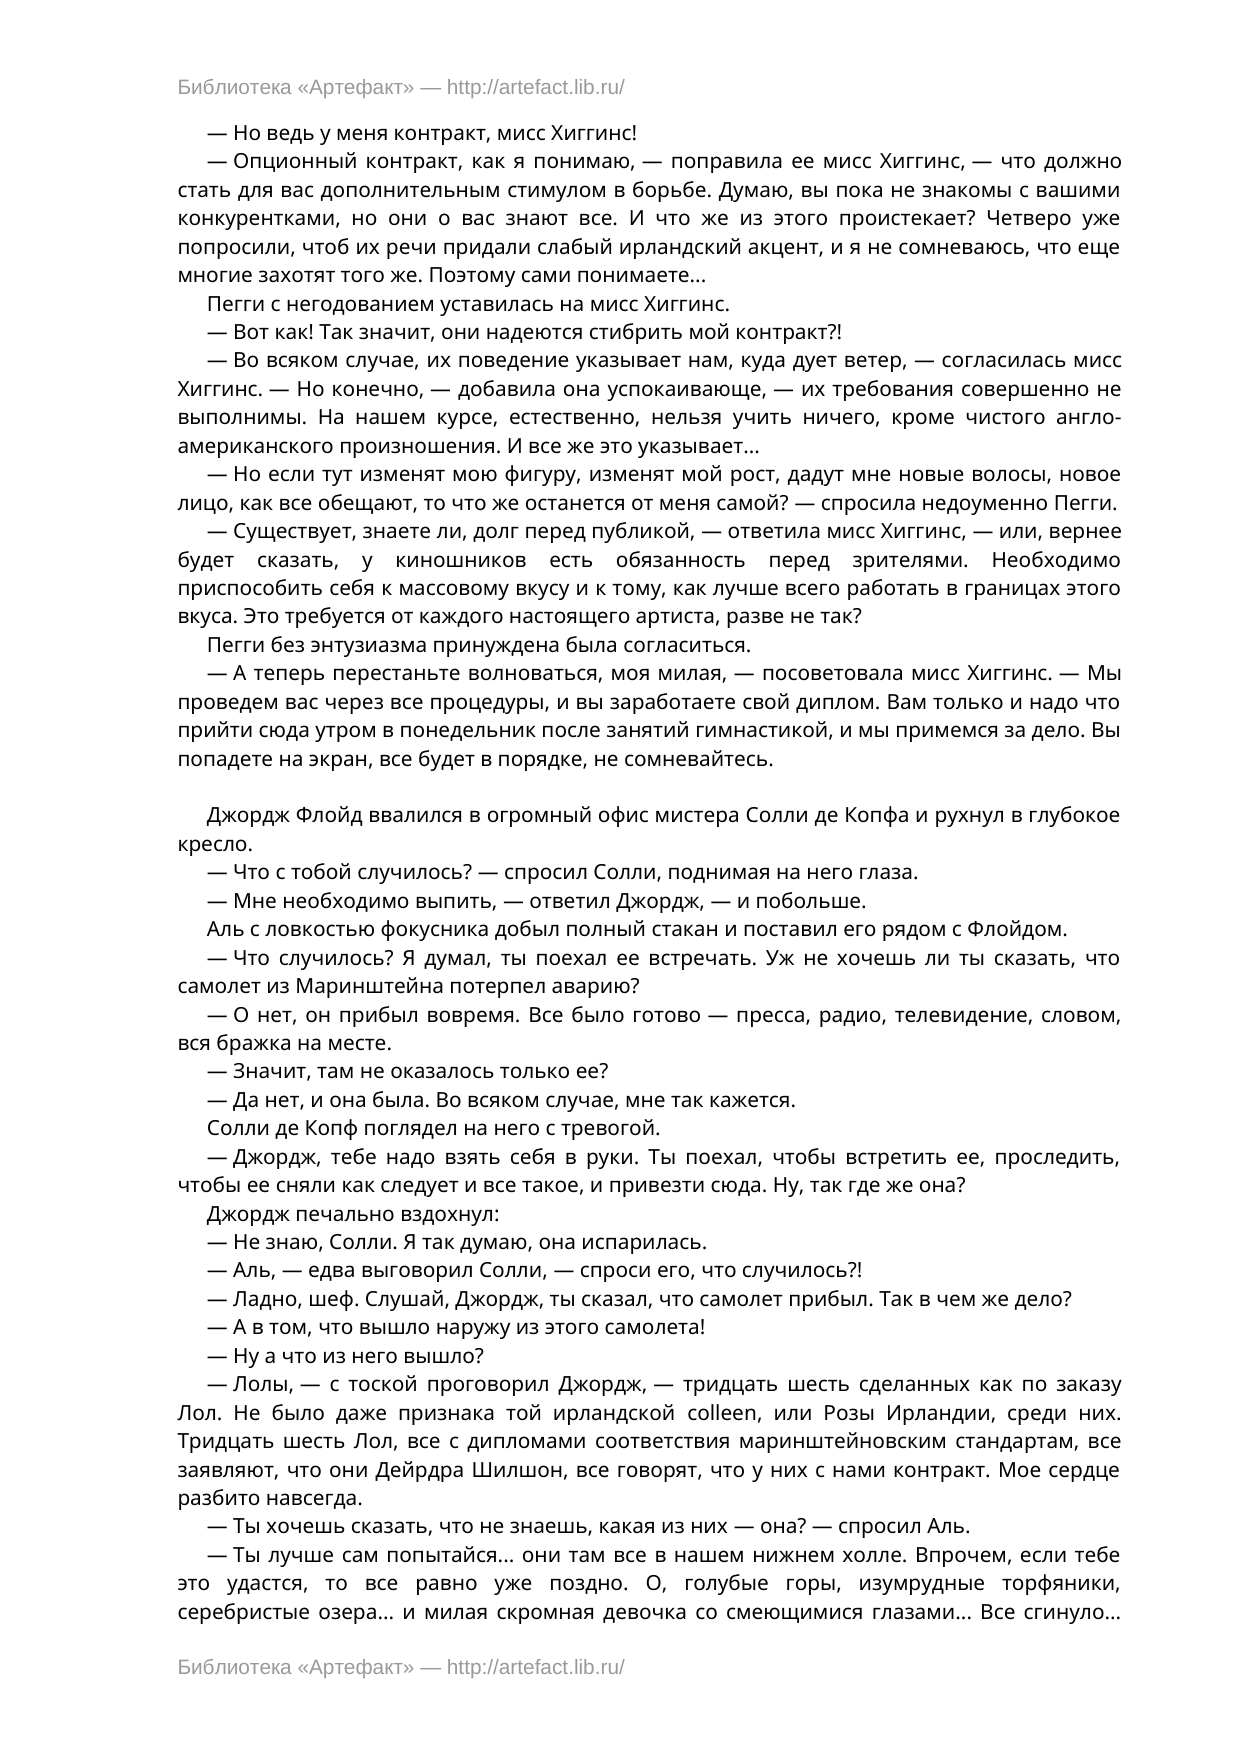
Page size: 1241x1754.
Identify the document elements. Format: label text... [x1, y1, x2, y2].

text — Ты хочешь сказать, что не знаешь, какая из них — она? — спросил Аль. [177, 1512, 1122, 1540]
text — Лолы, — с тоской проговорил Джордж, — тридцать шесть сделанных как по заказу Лол. Не было даже признака той ирландской colleen, или Розы Ирландии, среди них. Тридцать шесть Лол, все с дипломами соответствия маринштейновским стандартам, все заявляют, что они Дейрдра Шилшон, все говорят, что у них с нами контракт. Мое сердце разбито навсегда. [177, 1369, 1122, 1512]
text — Но ведь у меня контракт, мисс Хиггинс! [177, 118, 1122, 147]
text — Ну а что из него вышло? [177, 1341, 1122, 1369]
text Пегги без энтузиазма принуждена была согласиться. [177, 630, 1122, 658]
text — А в том, что вышло наружу из этого самолета! [177, 1312, 1122, 1341]
text — Но если тут изменят мою фигуру, изменят мой рост, дадут мне новые волосы, новое лицо, как все обещают, то что же останется от меня самой? — спросила недоуменно Пегги. [177, 459, 1122, 516]
text — Опционный контракт, как я понимаю, — поправила ее мисс Хиггинс, — что должно стать для вас дополнительным стимулом в борьбе. Думаю, вы пока не знакомы с вашими конкурентками, но они о вас знают все. И что же из этого проистекает? Четверо уже попросили, чтоб их речи придали слабый ирландский акцент, и я не сомневаюсь, что еще многие захотят того же. Поэтому сами понимаете... [177, 147, 1122, 289]
text Джордж печально вздохнул: [177, 1199, 1122, 1227]
text — Существует, знаете ли, долг перед публикой, — ответила мисс Хиггинс, — или, вернее будет сказать, у киношников есть обязанность перед зрителями. Необходимо приспособить себя к массовому вкусу и к тому, как лучше всего работать в границах этого вкуса. Это требуется от каждого настоящего артиста, разве не так? [177, 516, 1122, 630]
text — Что случилось? Я думал, ты поехал ее встречать. Уж не хочешь ли ты сказать, что самолет из Маринштейна потерпел аварию? [177, 943, 1122, 1000]
text — Вот как! Так значит, они надеются стибрить мой контракт?! [177, 317, 1122, 346]
text — Мне необходимо выпить, — ответил Джордж, — и побольше. [177, 886, 1122, 914]
text — А теперь перестаньте волноваться, моя милая, — посоветовала мисс Хиггинс. — Мы проведем вас через все процедуры, и вы заработаете свой диплом. Вам только и надо что прийти сюда утром в понедельник после занятий гимнастикой, и мы примемся за дело. Вы попадете на экран, все будет в порядке, не сомневайтесь. [177, 658, 1122, 772]
text — Джордж, тебе надо взять себя в руки. Ты поехал, чтобы встретить ее, проследить, чтобы ее сняли как следует и все такое, и привезти сюда. Ну, так где же она? [177, 1142, 1122, 1199]
text — Что с тобой случилось? — спросил Солли, поднимая на него глаза. [177, 857, 1122, 886]
text Джордж Флойд ввалился в огромный офис мистера Солли де Копфа и рухнул в глубокое кресло. [177, 801, 1122, 857]
text — О нет, он прибыл вовремя. Все было готово — пресса, радио, телевидение, словом, вся бражка на месте. [177, 1000, 1122, 1057]
text Солли де Копф поглядел на него с тревогой. [177, 1113, 1122, 1142]
text — Аль, — едва выговорил Солли, — спроси его, что случилось?! [177, 1256, 1122, 1284]
text — Ладно, шеф. Слушай, Джордж, ты сказал, что самолет прибыл. Так в чем же дело? [177, 1284, 1122, 1312]
text — Не знаю, Солли. Я так думаю, она испарилась. [177, 1227, 1122, 1256]
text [177, 1540, 1122, 1625]
text Аль с ловкостью фокусника добыл полный стакан и поставил его рядом с Флойдом. [177, 914, 1122, 943]
text — Значит, там не оказалось только ее? [177, 1057, 1122, 1085]
text — Во всяком случае, их поведение указывает нам, куда дует ветер, — согласилась мисс Хиггинс. — Но конечно, — добавила она успокаивающе, — их требования совершенно не выполнимы. На нашем курсе, естественно, нельзя учить ничего, кроме чистого англо-американского произношения. И все же это указывает... [177, 346, 1122, 459]
text Пегги с негодованием уставилась на мисс Хиггинс. [177, 289, 1122, 317]
text — Да нет, и она была. Во всяком случае, мне так кажется. [177, 1085, 1122, 1113]
